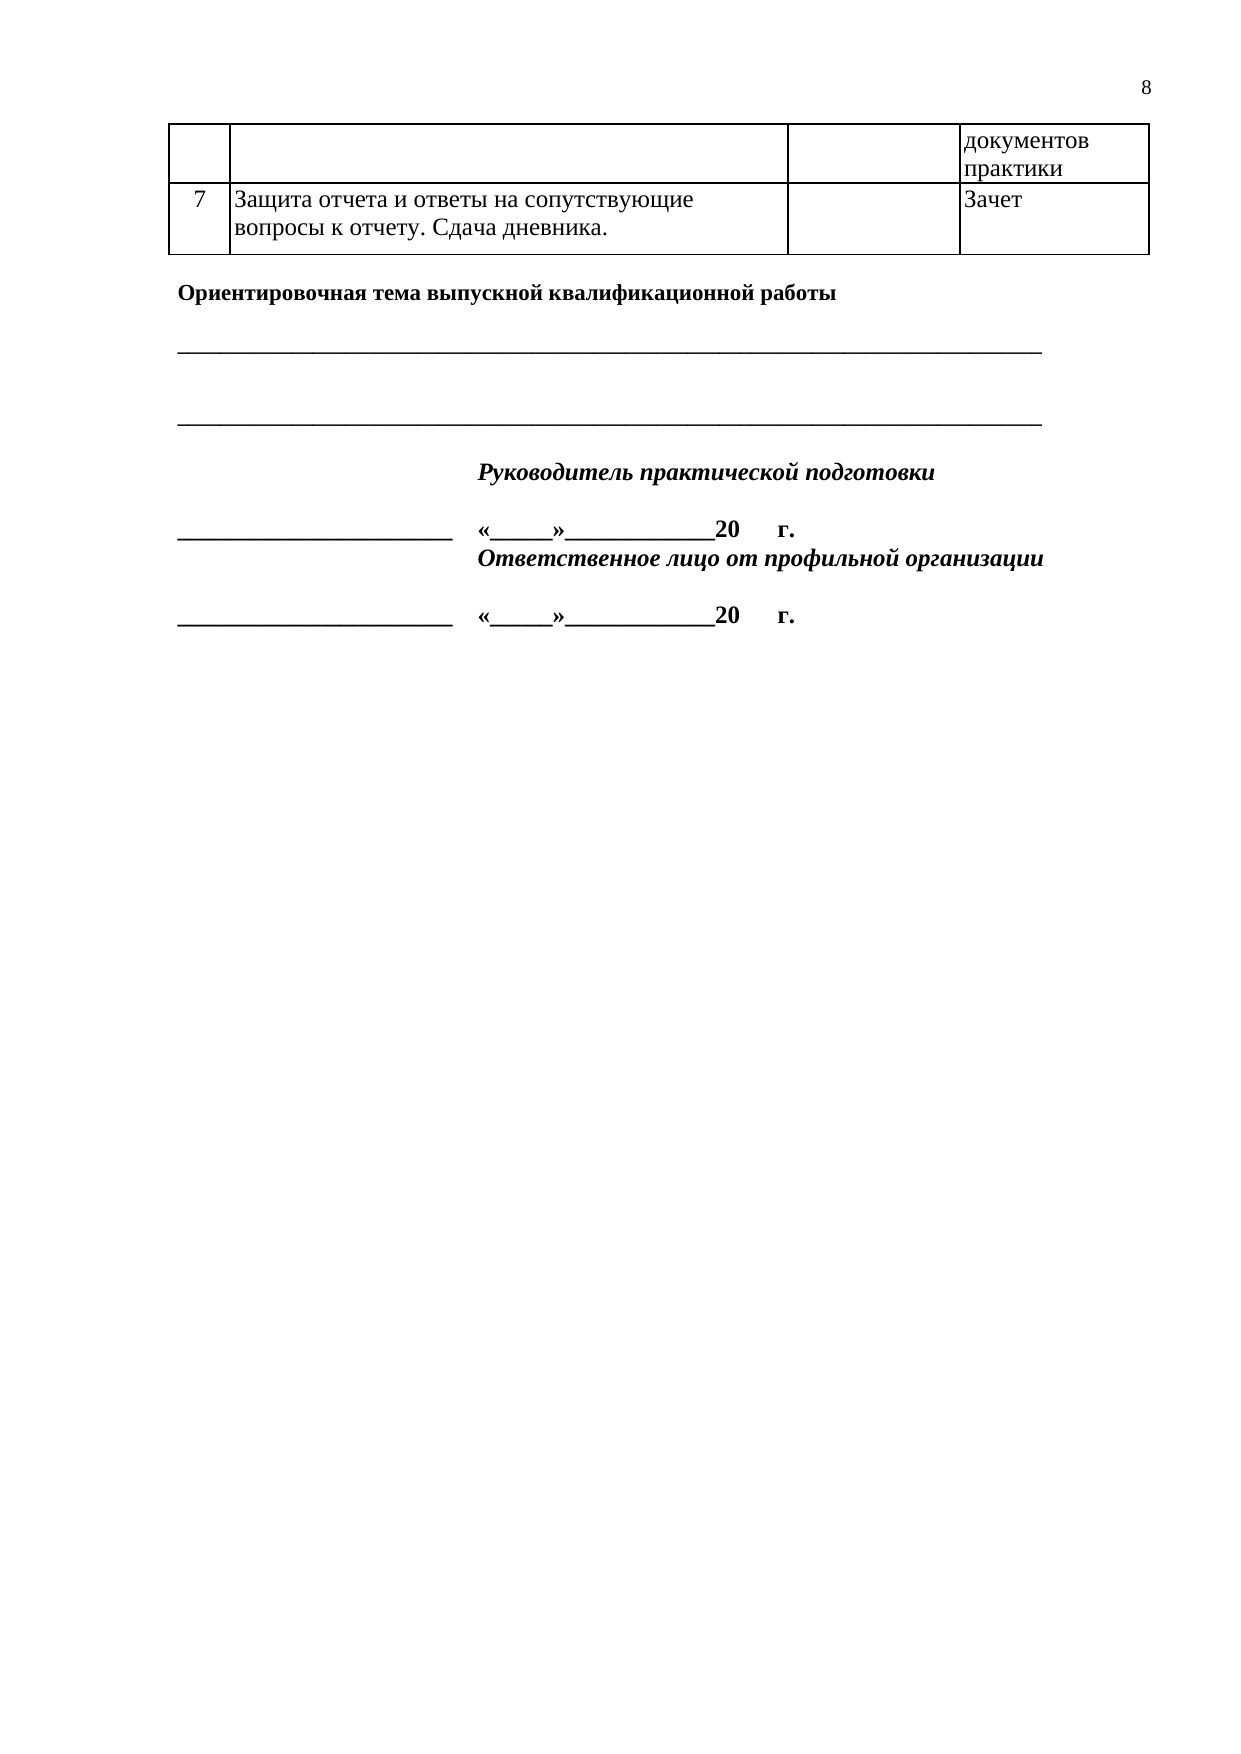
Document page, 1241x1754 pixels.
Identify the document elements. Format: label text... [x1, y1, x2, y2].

table_cell 6 [170, 125, 229, 182]
text ___________________________________________________________________________________ [177, 404, 1152, 428]
table_cell [789, 125, 959, 182]
table_cell Зачет [961, 184, 1148, 253]
text ______________________ «_____»____________20 г.3. Заключение обучающегося по итогам практики и его предложения по содержанию индивидуального задания [177, 601, 1152, 629]
text ___________________________________________________________________________________ [177, 332, 1152, 356]
text Ответственное лицо от профильной организации [177, 543, 1152, 572]
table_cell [961, 125, 1148, 182]
table_cell 7 [170, 184, 229, 253]
text ______________________ «_____»____________20 г. [177, 514, 1152, 543]
text Руководитель практической подготовки [177, 457, 1152, 486]
table_cell Защита отчета и ответы на сопутствующие вопросы к отчету. Сдача дневника. [231, 184, 787, 253]
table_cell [231, 125, 787, 182]
text Ориентировочная тема выпускной квалификационной работы [177, 279, 1152, 306]
table_cell [789, 184, 959, 253]
